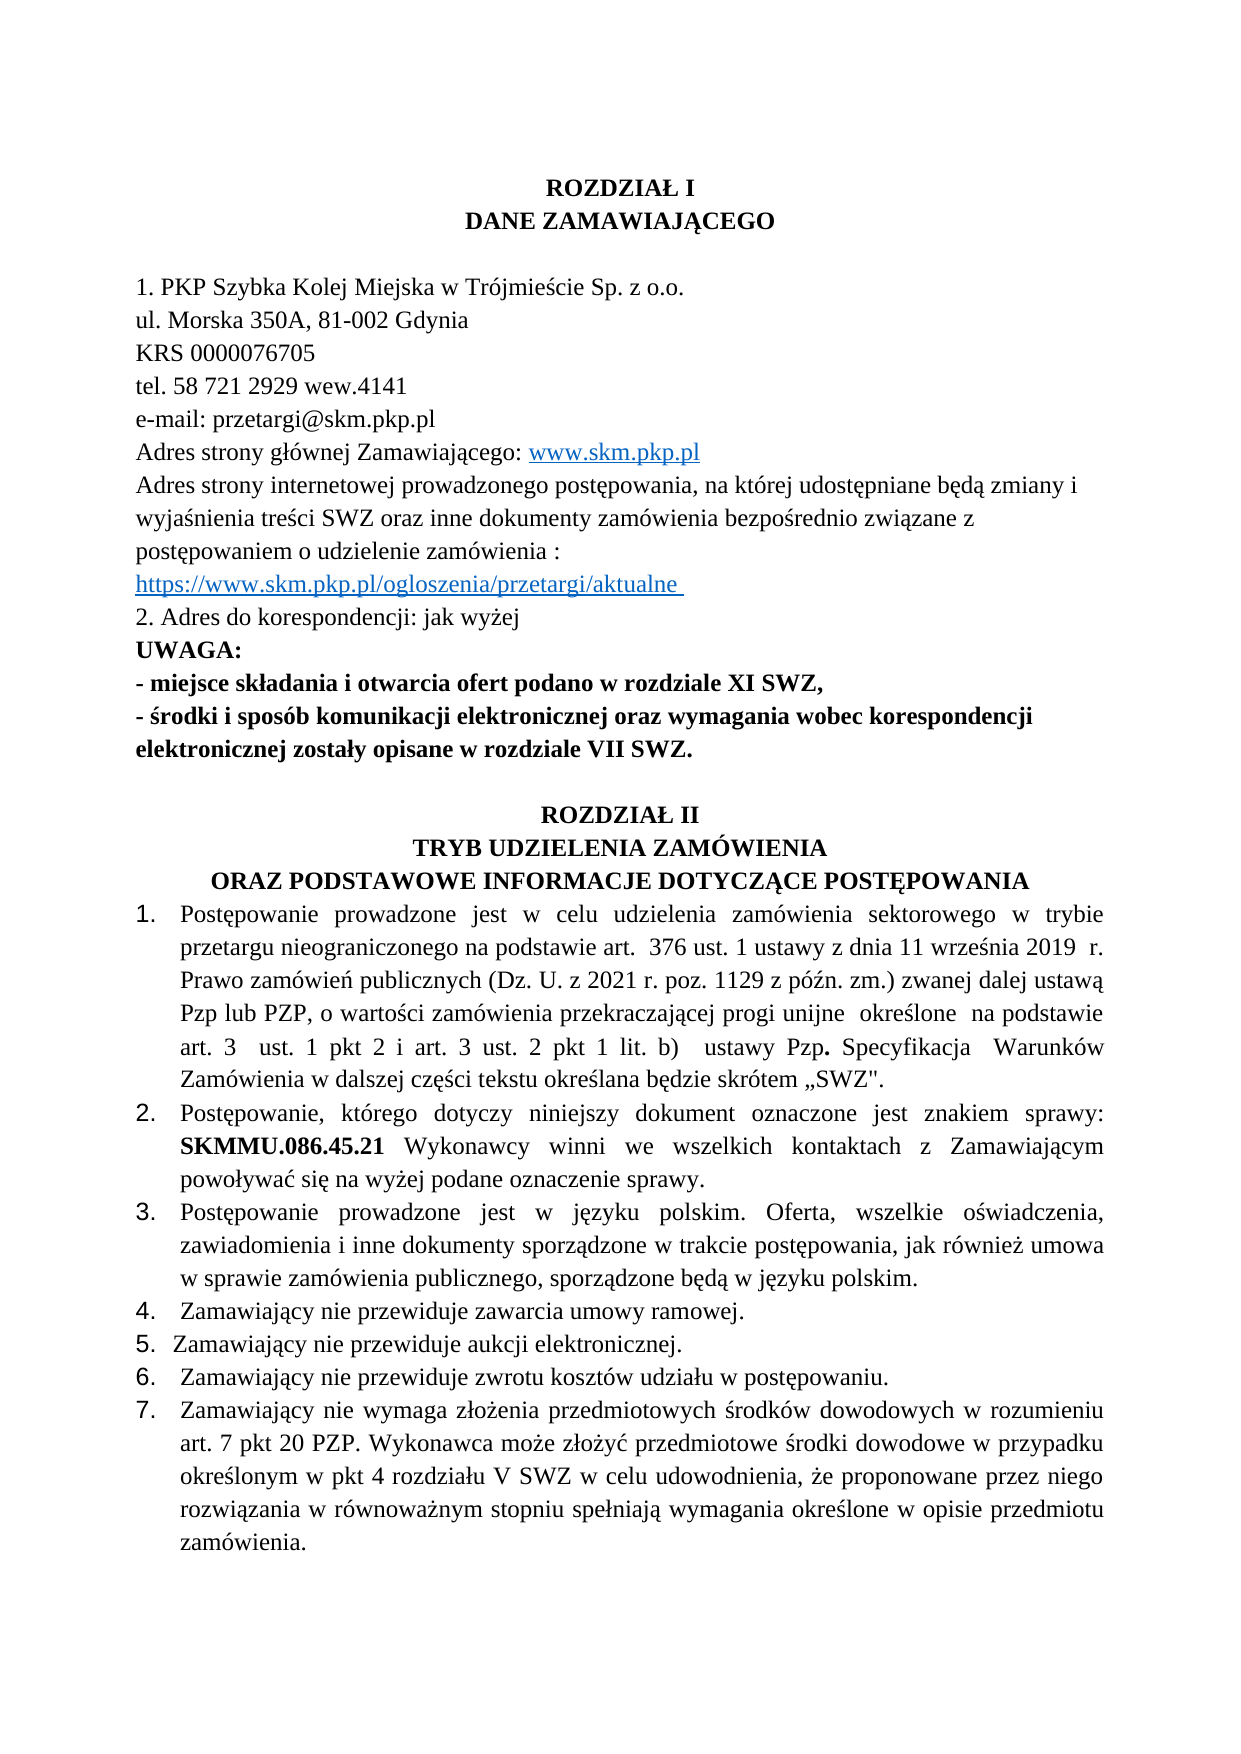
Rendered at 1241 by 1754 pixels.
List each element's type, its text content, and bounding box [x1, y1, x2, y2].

text 1. PKP Szybka Kolej Miejska w Trójmieście Sp. z o.o. [135, 272, 1105, 301]
text tel. 58 721 2929 wew.4141 [135, 371, 1105, 400]
text Adres strony głównej Zamawiającego: www.skm.pkp.pl [135, 437, 1105, 466]
list Zamawiający nie wymaga złożenia przedmiotowych środków dowodowych w rozumieniu art. 7 pkt 20 PZP. Wykonawca może złożyć przedmiotowe środki dowodowe w przypadku określonym w pkt 4 rozdziału V SWZ w celu udowodnienia, że proponowane przez niego rozwiązania w równoważnym stopniu spełniają wymagania określone w opisie przedmiotu zamówienia. [135, 1395, 1105, 1556]
text UWAGA: [135, 635, 1105, 664]
text Adres strony internetowej prowadzonego postępowania, na której udostępniane będą zmiany i wyjaśnienia treści SWZ oraz inne dokumenty zamówienia bezpośrednio związane z postępowaniem o udzielenie zamówienia : https://www.skm.pkp.pl/ogloszenia/przetargi/aktualne [135, 470, 1105, 598]
list Postępowanie prowadzone jest w języku polskim. Oferta, wszelkie oświadczenia, zawiadomienia i inne dokumenty sporządzone w trakcie postępowania, jak również umowa w sprawie zamówienia publicznego, sporządzone będą w języku polskim. [135, 1197, 1105, 1292]
text e-mail: przetargi@skm.pkp.pl [135, 404, 1105, 433]
text DANE ZAMAWIAJĄCEGO [135, 206, 1105, 235]
list Zamawiający nie przewiduje aukcji elektronicznej. [135, 1329, 1105, 1358]
text - miejsce składania i otwarcia ofert podano w rozdziale XI SWZ, [135, 668, 1105, 697]
text 2. Adres do korespondencji: jak wyżej [135, 602, 1105, 631]
text ROZDZIAŁ I [135, 173, 1105, 202]
list Zamawiający nie przewiduje zawarcia umowy ramowej. [135, 1296, 1105, 1325]
list Zamawiający nie przewiduje zwrotu kosztów udziału w postępowaniu. [135, 1362, 1105, 1391]
text ORAZ PODSTAWOWE INFORMACJE DOTYCZĄCE POSTĘPOWANIA [135, 866, 1105, 895]
list Postępowanie prowadzone jest w celu udzielenia zamówienia sektorowego w trybie przetargu nieograniczonego na podstawie art. 376 ust. 1 ustawy z dnia 11 września 2019 r. Prawo zamówień publicznych (Dz. U. z 2021 r. poz. 1129 z późn. zm.) zwanej dalej ustawą Pzp lub PZP, o wartości zamówienia przekraczającej progi unijne określone na podstawie art. 3 ust. 1 pkt 2 i art. 3 ust. 2 pkt 1 lit. b) ustawy Pzp. Specyfikacja Warunków Zamówienia w dalszej części tekstu określana będzie skrótem „SWZ". [135, 899, 1105, 1093]
list Postępowanie, którego dotyczy niniejszy dokument oznaczone jest znakiem sprawy: SKMMU.086.45.21 Wykonawcy winni we wszelkich kontaktach z Zamawiającym powoływać się na wyżej podane oznaczenie sprawy. [135, 1098, 1105, 1192]
text KRS 0000076705 [135, 338, 1105, 367]
text - środki i sposób komunikacji elektronicznej oraz wymagania wobec korespondencji elektronicznej zostały opisane w rozdziale VII SWZ. [135, 701, 1105, 763]
text TRYB UDZIELENIA ZAMÓWIENIA [135, 833, 1105, 862]
text ul. Morska 350A, 81-002 Gdynia [135, 305, 1105, 334]
text ROZDZIAŁ II [135, 800, 1105, 829]
